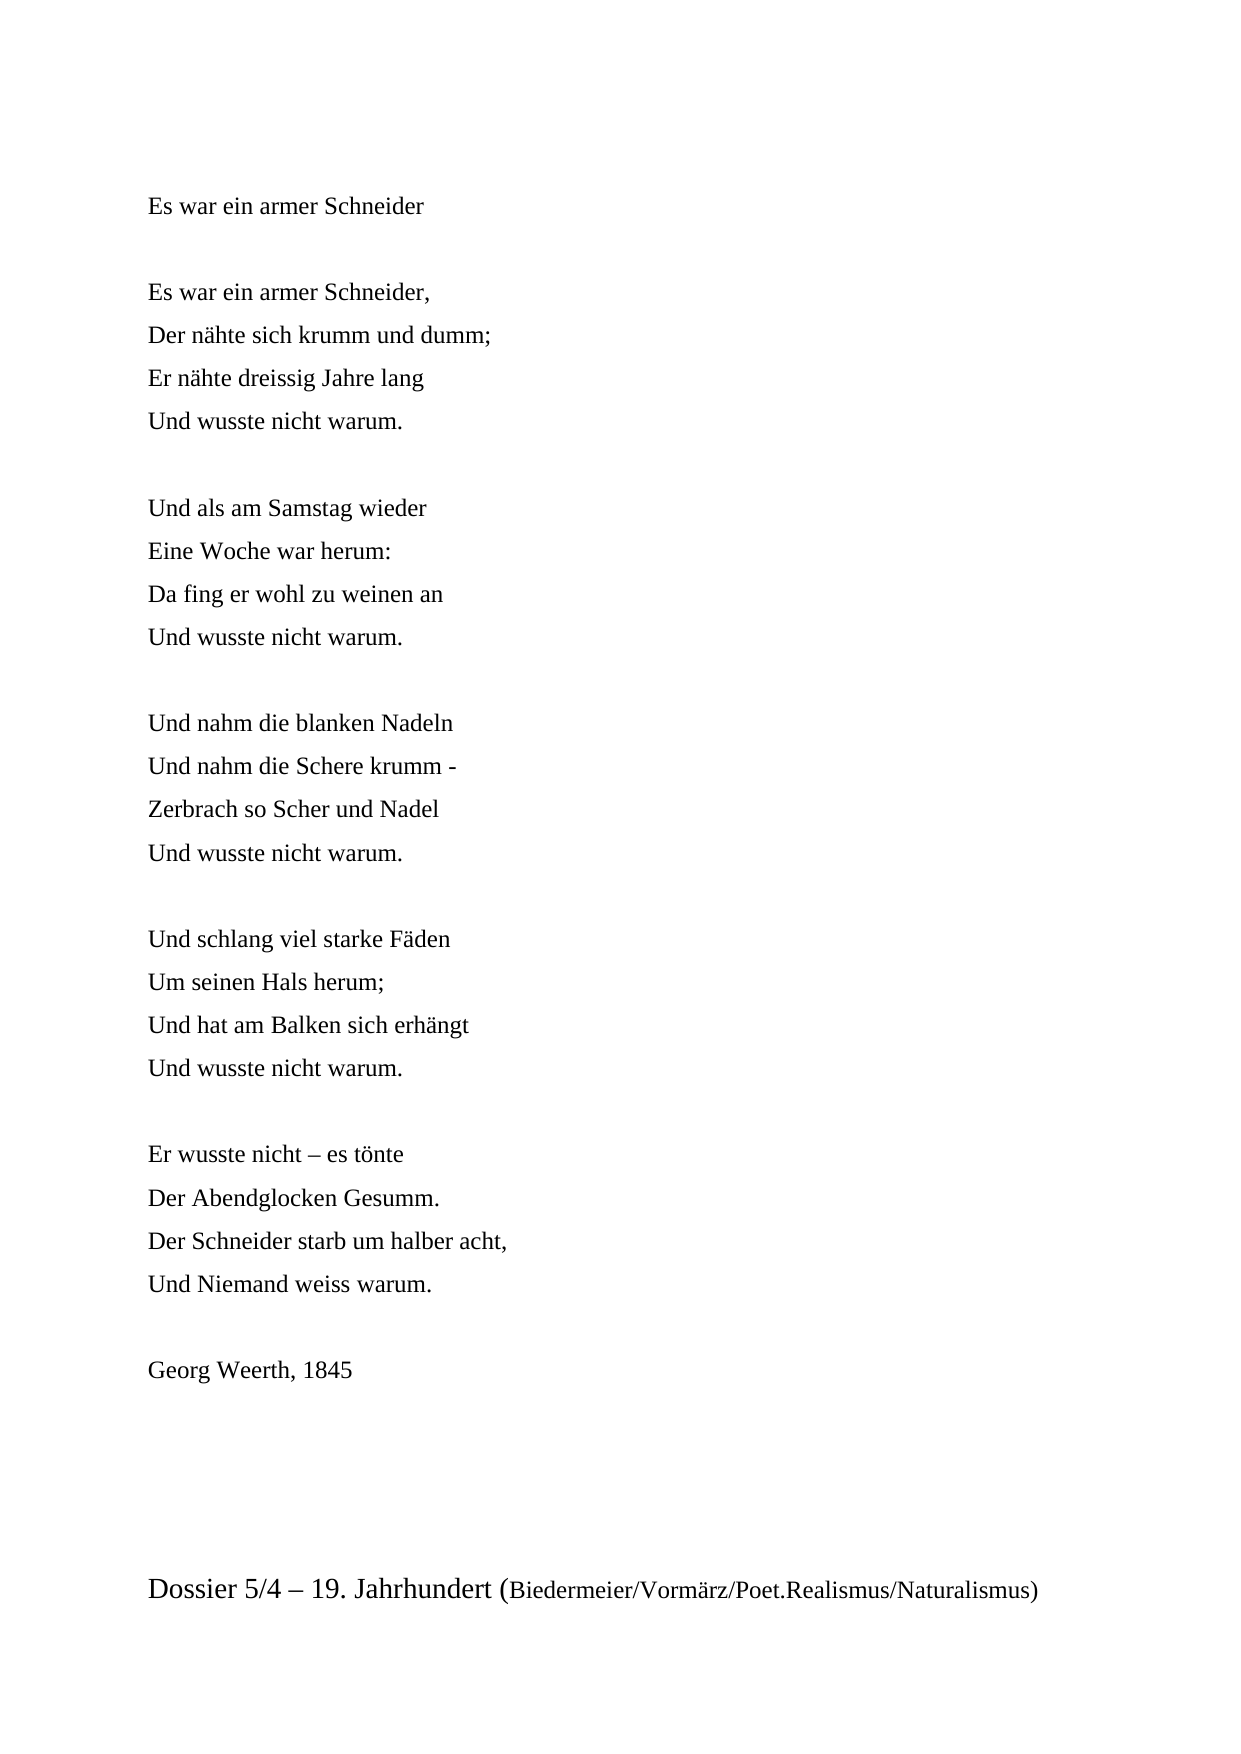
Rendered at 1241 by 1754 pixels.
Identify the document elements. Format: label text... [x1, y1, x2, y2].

text Und wusste nicht warum. [148, 406, 1093, 435]
text Der Abendglocken Gesumm. [148, 1183, 1093, 1211]
text Er nähte dreissig Jahre lang [148, 363, 1093, 392]
text Georg Weerth, 1845 [148, 1355, 1093, 1384]
text Und nahm die Schere krumm - [148, 751, 1093, 780]
text Und Niemand weiss warum. [148, 1269, 1093, 1298]
text Und als am Samstag wieder [148, 493, 1093, 521]
text Und hat am Balken sich erhängt [148, 1010, 1093, 1039]
text Und wusste nicht warum. [148, 838, 1093, 866]
text Der Schneider starb um halber acht, [148, 1226, 1093, 1254]
text Der nähte sich krumm und dumm; [148, 320, 1093, 349]
text Es war ein armer Schneider [148, 191, 1093, 219]
text Um seinen Hals herum; [148, 967, 1093, 996]
text Und schlang viel starke Fäden [148, 924, 1093, 953]
text Es war ein armer Schneider, [148, 277, 1093, 306]
text Eine Woche war herum: [148, 536, 1093, 564]
text Und wusste nicht warum. [148, 622, 1093, 651]
text Dossier 5/4 – 19. Jahrhundert (Biedermeier/Vormärz/Poet.Realismus/Naturalismus) [148, 1571, 1093, 1604]
text Und wusste nicht warum. [148, 1053, 1093, 1082]
text Und nahm die blanken Nadeln [148, 708, 1093, 737]
text Zerbrach so Scher und Nadel [148, 794, 1093, 823]
text Er wusste nicht – es tönte [148, 1139, 1093, 1168]
text Da fing er wohl zu weinen an [148, 579, 1093, 608]
